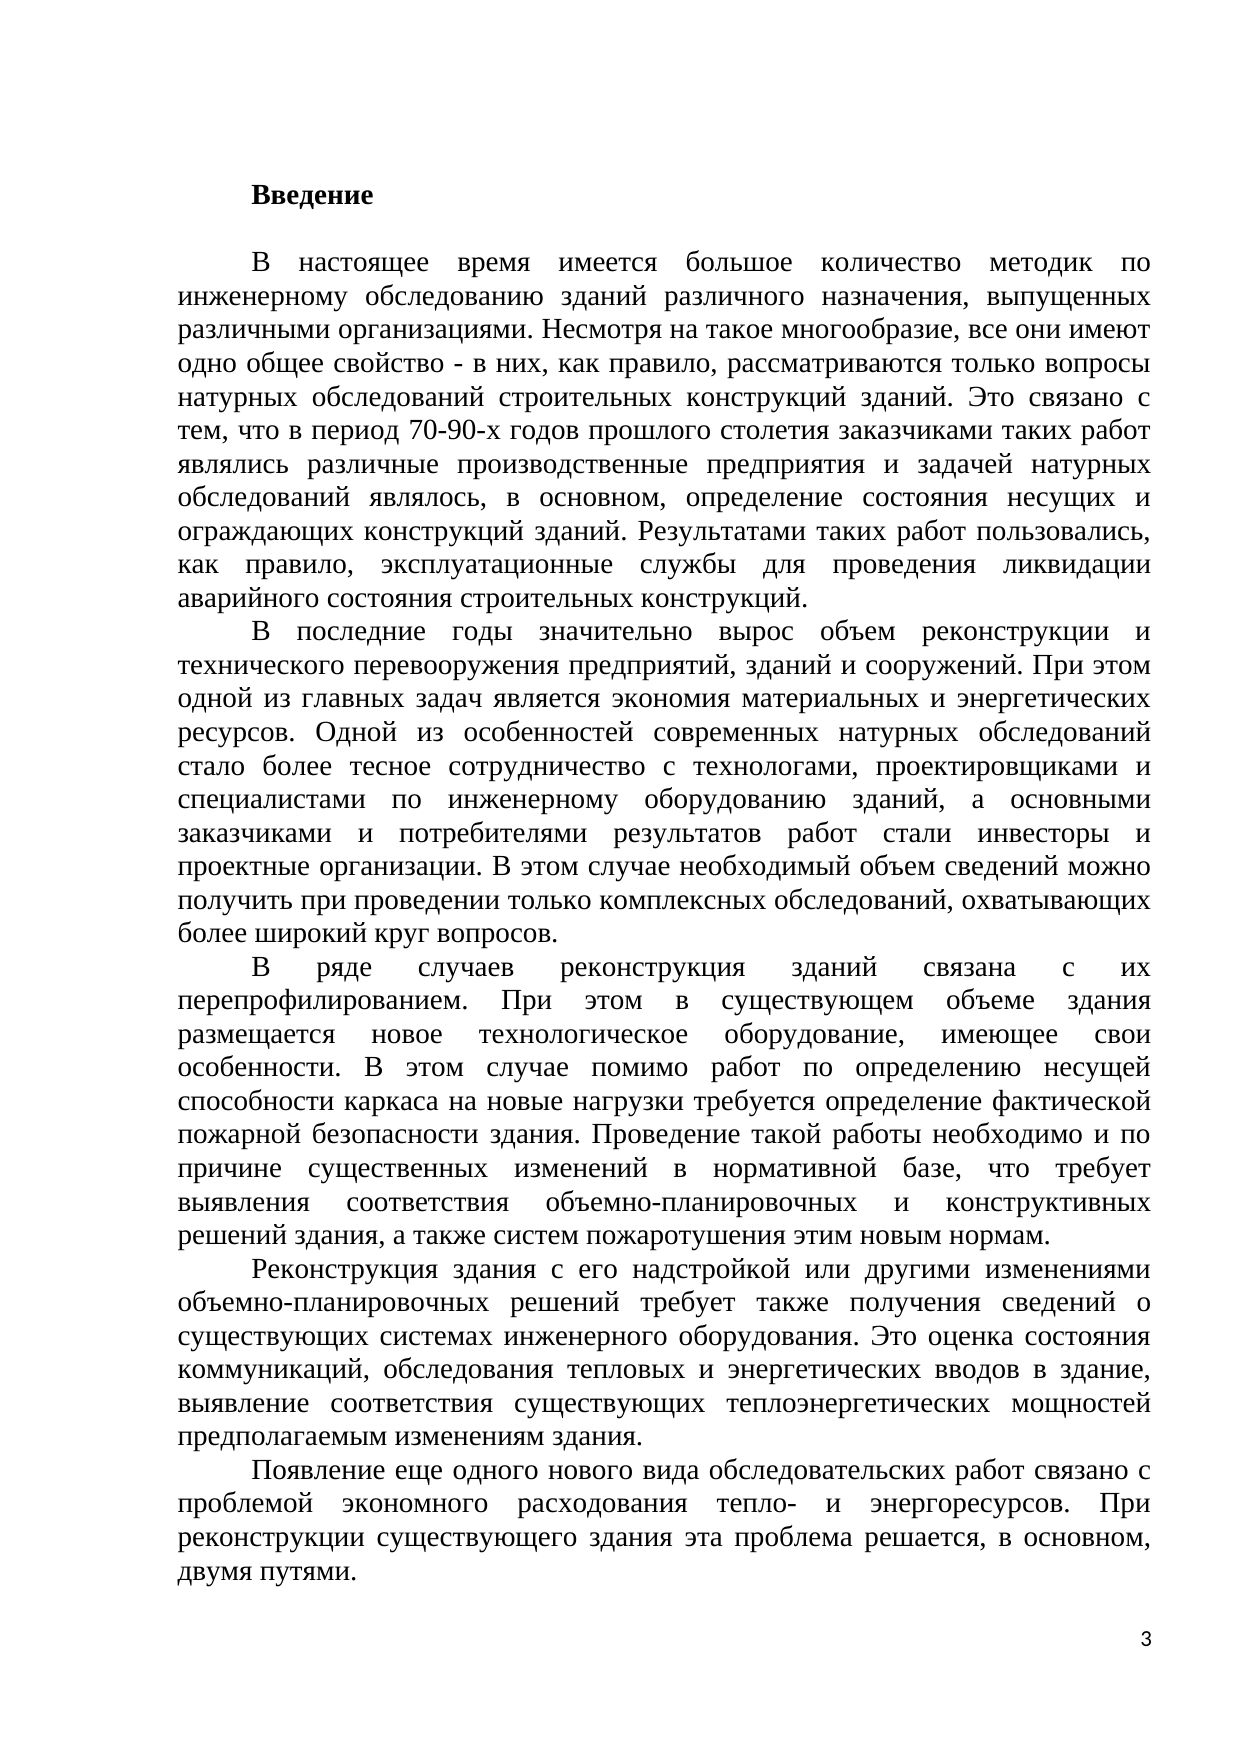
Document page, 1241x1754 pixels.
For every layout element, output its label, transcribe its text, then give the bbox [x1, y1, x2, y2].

text В ряде случаев реконструкция зданий связана с их перепрофилированием. При этом в существующем объеме здания размещается новое технологическое оборудование, имеющее свои особенности. В этом случае помимо работ по определению несущей способности каркаса на новые нагрузки требуется определение фактической пожарной безопасности здания. Проведение такой работы необходимо и по причине существенных изменений в нормативной базе, что требует выявления соответствия объемно-планировочных и конструктивных решений здания, а также систем пожаротушения этим новым нормам. [177, 949, 1152, 1251]
text Появление еще одного нового вида обследовательских работ связано с проблемой экономного расходования тепло- и энергоресурсов. При реконструкции существующего здания эта проблема решается, в основном, двумя путями. [177, 1452, 1152, 1586]
text В последние годы значительно вырос объем реконструкции и технического перевооружения предприятий, зданий и сооружений. При этом одной из главных задач является экономия материальных и энергетических ресурсов. Одной из особенностей современных натурных обследований стало более тесное сотрудничество с технологами, проектировщиками и специалистами по инженерному оборудованию зданий, а основными заказчиками и потребителями результатов работ стали инвесторы и проектные организации. В этом случае необходимый объем сведений можно получить при проведении только комплексных обследований, охватывающих более широкий круг вопросов. [177, 613, 1152, 949]
text В настоящее время имеется большое количество методик по инженерному обследованию зданий различного назначения, выпущенных различными организациями. Несмотря на такое многообразие, все они имеют одно общее свойство - в них, как правило, рассматриваются только вопросы натурных обследований строительных конструкций зданий. Это связано с тем, что в период 70-90-х годов прошлого столетия заказчиками таких работ являлись различные производственные предприятия и задачей натурных обследований являлось, в основном, определение состояния несущих и ограждающих конструкций зданий. Результатами таких работ пользовались, как правило, эксплуатационные службы для проведения ликвидации аварийного состояния строительных конструкций. [177, 244, 1152, 613]
text Введение [177, 177, 1152, 211]
text Реконструкция здания с его надстройкой или другими изменениями объемно-планировочных решений требует также получения сведений о существующих системах инженерного оборудования. Это оценка состояния коммуникаций, обследования тепловых и энергетических вводов в здание, выявление соответствия существующих теплоэнергетических мощностей предполагаемым изменениям здания. [177, 1251, 1152, 1452]
